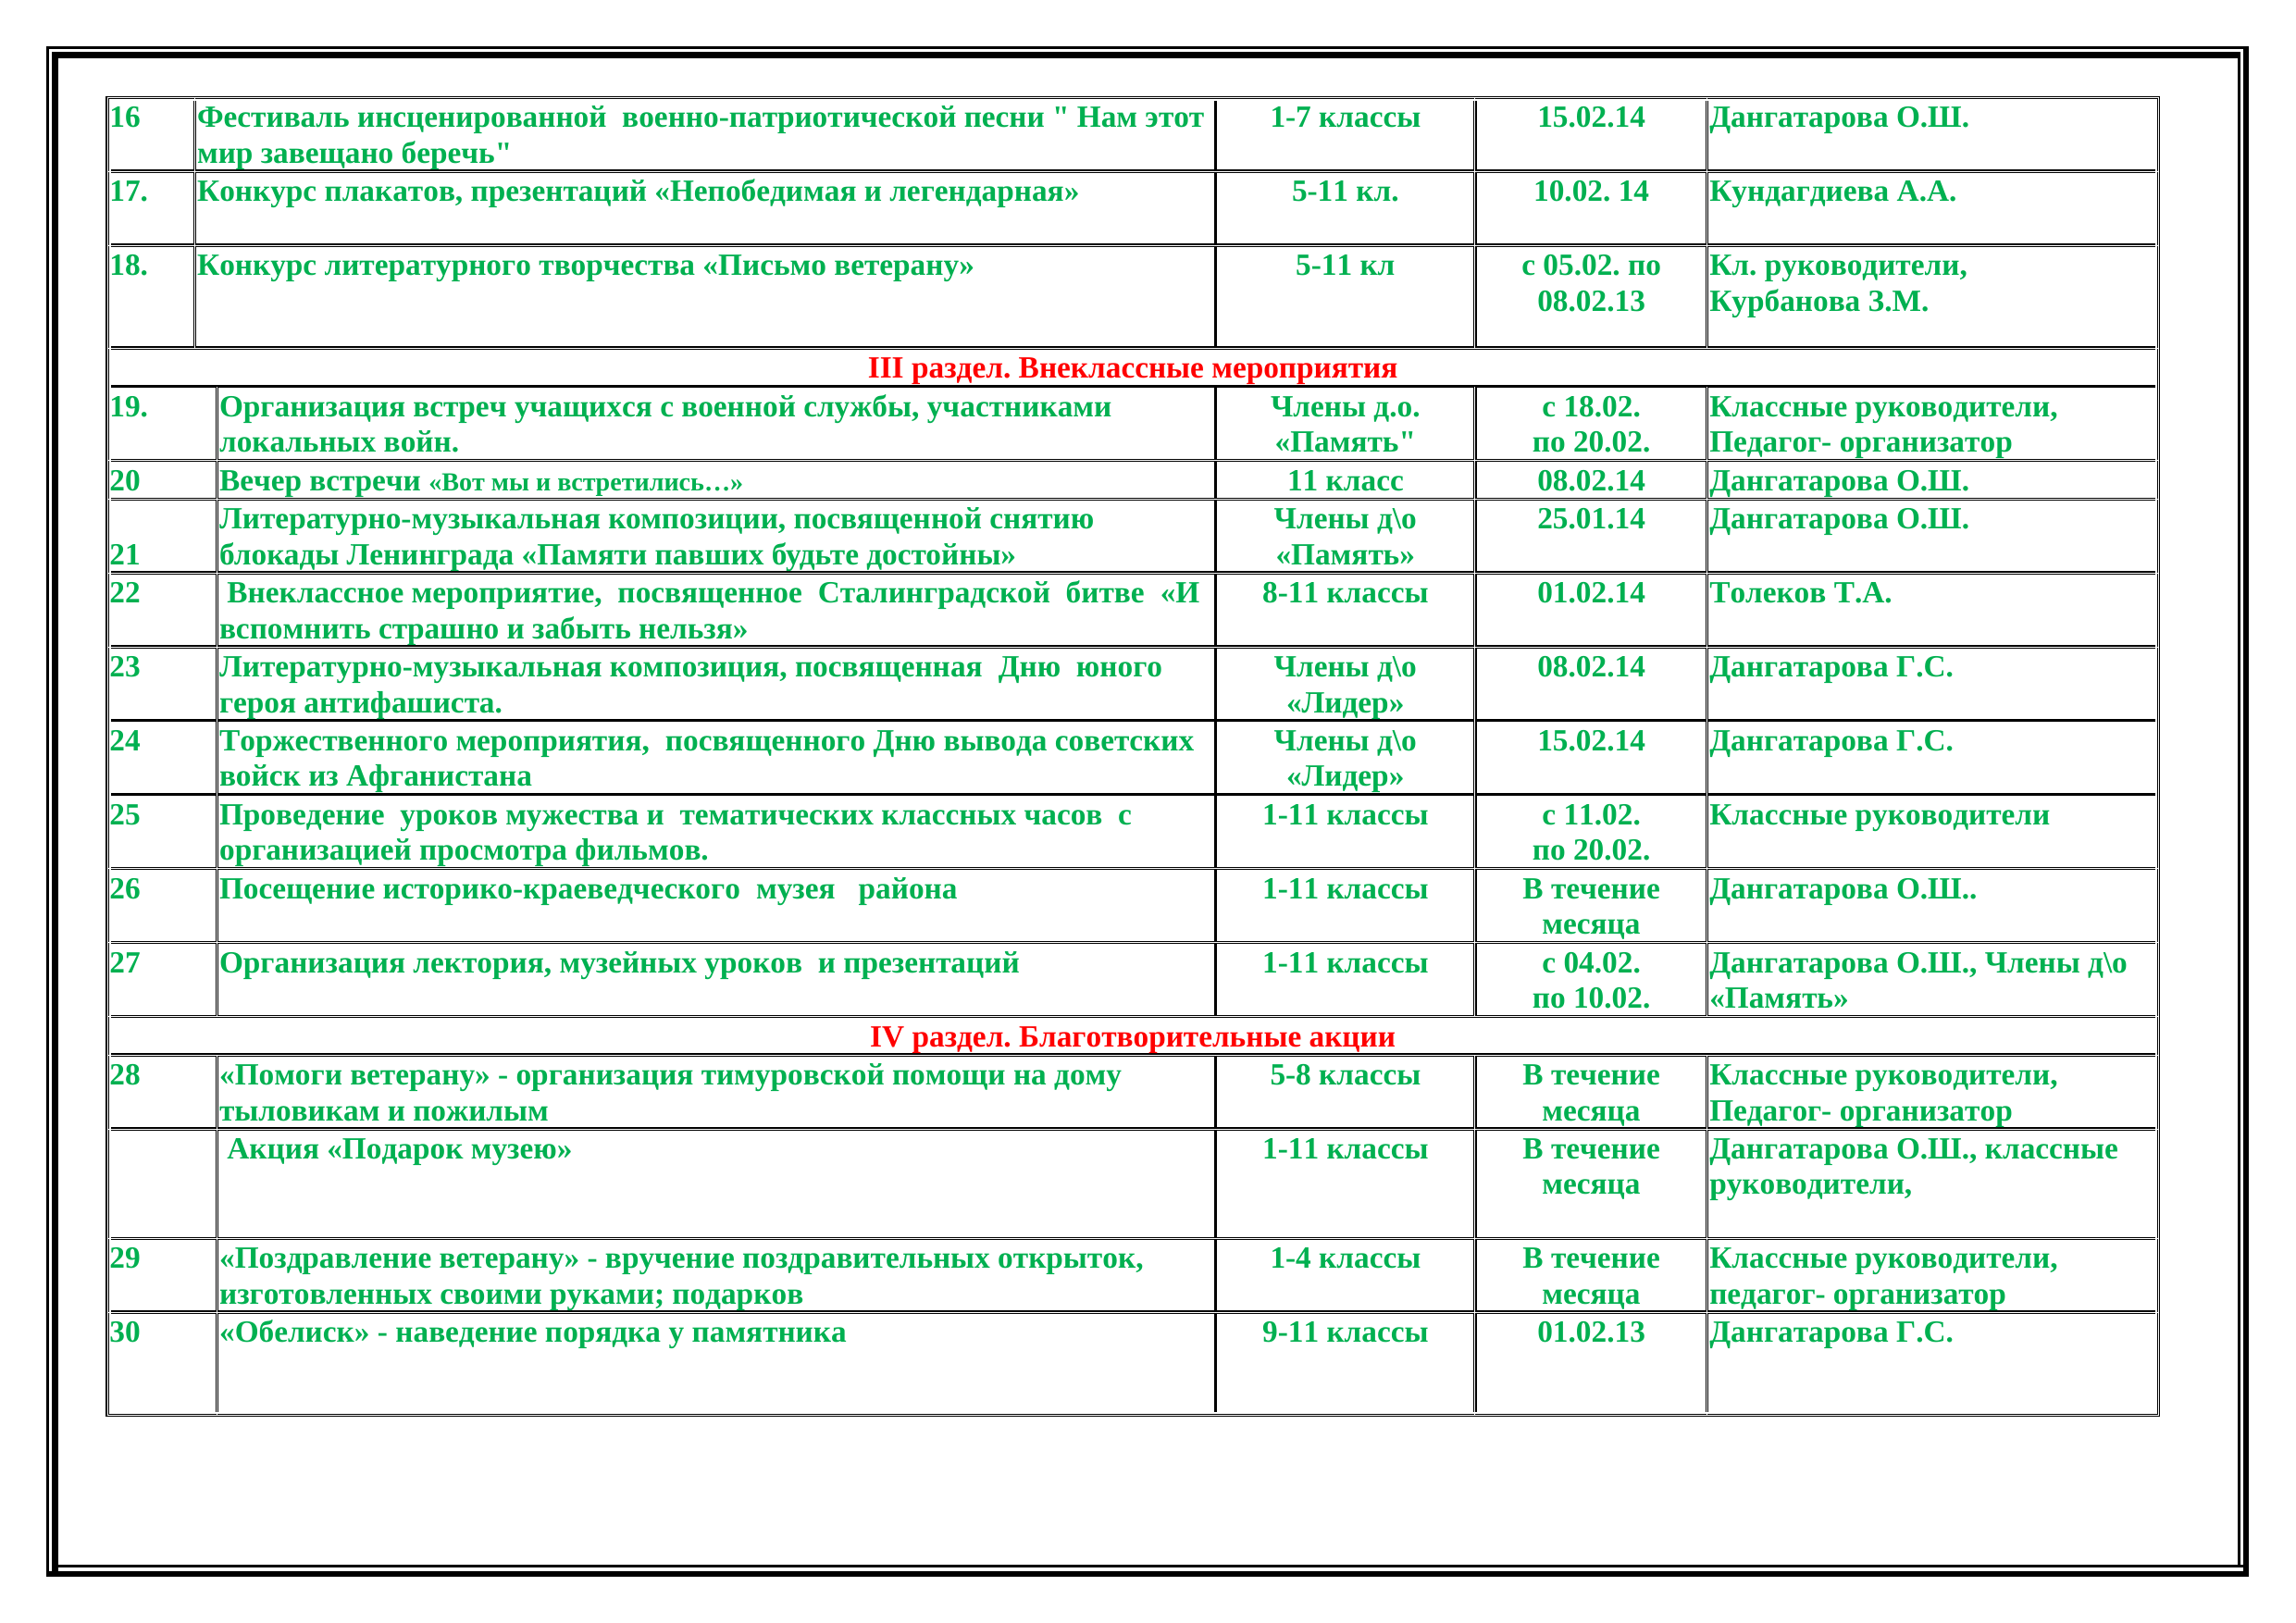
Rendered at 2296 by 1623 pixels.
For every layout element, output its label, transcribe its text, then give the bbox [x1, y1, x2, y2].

table_cell Проведение уроков мужества и тематических классных часов с организацией просмотра фильмов. [218, 796, 1214, 867]
table_cell 08.02.14 [1477, 462, 1706, 497]
table_cell Организация лектория, музейных уроков и презентаций [218, 944, 1214, 1015]
table_cell В течение месяца [1477, 870, 1706, 941]
table_cell 01.02.13 [1475, 1314, 1707, 1413]
table_cell Кл. руководители, Курбанова З.М. [1708, 243, 2157, 346]
table_cell Классные руководители, педагог- организатор [1708, 1236, 2157, 1310]
table_cell Кундагдиева А.А. [1708, 169, 2157, 243]
table_cell Литературно-музыкальная композиция, посвященная Дню юного героя антифашиста. [218, 649, 1214, 719]
table_cell 23 [109, 645, 216, 719]
table_cell с 18.02. по 20.02. [1477, 388, 1706, 459]
table_cell 19. [109, 385, 216, 459]
table_cell Дангатарова О.Ш., Члены д\о «Память» [1707, 941, 2158, 1015]
table_cell 29 [109, 1236, 216, 1310]
table_cell Дангатарова О.Ш.. [1707, 867, 2158, 941]
table_cell 5-11 кл [1217, 247, 1473, 346]
table_cell 5-11 кл. [1217, 173, 1473, 243]
table_cell с 11.02. по 20.02. [1477, 796, 1706, 867]
table_cell 30 [109, 1310, 217, 1413]
table_cell III раздел. Внеклассные мероприятия [109, 346, 2157, 385]
table_cell с 04.02. по 10.02. [1477, 944, 1706, 1015]
table_cell 08.02.14 [1477, 649, 1706, 719]
table_cell В течение месяца [1477, 1240, 1706, 1310]
table_cell IV раздел. Благотворительные акции [107, 1015, 2158, 1053]
table_cell «Поздравление ветерану» - вручение поздравительных открыток, изготовленных своими руками; подарков [218, 1240, 1214, 1310]
table_cell В течение месяца [1477, 1057, 1706, 1127]
table_cell 1-4 классы [1217, 1240, 1473, 1310]
table_cell Конкурс литературного творчества «Письмо ветерану» [196, 247, 1214, 346]
table_cell 27 [107, 941, 217, 1015]
table_cell 1-11 классы [1217, 944, 1473, 1015]
table_cell 1-11 классы [1217, 1131, 1473, 1236]
table_cell 1-7 классы [1215, 97, 1475, 169]
table_cell 24 [109, 719, 216, 793]
table_cell Внеклассное мероприятие, посвященное Сталинградской битве «И вспомнить страшно и забыть нельзя» [756, 575, 1214, 645]
table_cell «Обелиск» - наведение порядка у памятника [217, 1314, 1215, 1413]
table_cell Члены д.о. «Память" [1217, 388, 1473, 459]
table_cell Дангатарова О.Ш. [1707, 99, 2157, 169]
table_cell Посещение историко-краеведческого музея района [218, 870, 1214, 941]
table_cell Дангатарова Г.С. [1707, 1310, 2157, 1413]
table_cell 22 [109, 571, 216, 645]
table_cell [109, 1127, 216, 1236]
table_cell 10.02. 14 [1477, 173, 1706, 243]
table_cell Акция «Подарок музею» [218, 1131, 1214, 1236]
table_cell Вечер встречи «Вот мы и встретились…» [218, 462, 1214, 497]
table_cell с 05.02. по 08.02.13 [1477, 247, 1706, 346]
table_cell 15.02.14 [1475, 99, 1707, 169]
table_cell 11 класс [1217, 462, 1473, 497]
table_cell 25 [109, 793, 216, 867]
table_cell 25.01.14 [1477, 501, 1706, 571]
table_cell 1-11 классы [1217, 870, 1473, 941]
table_cell Члены д\о «Лидер» [1217, 649, 1473, 719]
table_cell Дангатарова Г.С. [1708, 645, 2157, 719]
table_cell 9-11 классы [1215, 1310, 1475, 1413]
table_cell Толеков Т.А. [1708, 571, 2157, 645]
table_cell Члены д\о «Память» [1217, 501, 1473, 571]
table_cell Дангатарова Г.С. [1708, 719, 2157, 793]
table_cell Классные руководители, Педагог- организатор [1708, 385, 2157, 459]
table_cell 21 [109, 498, 216, 571]
table_cell Классные руководители, Педагог- организатор [1708, 1053, 2157, 1127]
table_cell 5-8 классы [1217, 1057, 1473, 1127]
table_cell 17. [109, 169, 193, 243]
table_cell Дангатарова О.Ш. [1707, 459, 2158, 497]
table_cell Литературно-музыкальная композиции, посвященной снятию блокады Ленинграда «Памяти павших будьте достойны» [218, 501, 1214, 571]
table_cell 20 [107, 459, 217, 497]
table_cell Фестиваль инсценированной военно-патриотической песни " Нам этот мир завещано беречь" [195, 99, 1215, 169]
table_cell «Помоги ветерану» - организация тимуровской помощи на дому тыловикам и пожилым [218, 1057, 1214, 1127]
table_cell В течение месяца [1477, 1131, 1706, 1236]
table_cell Дангатарова О.Ш. [1708, 498, 2157, 571]
table_cell 15.02.14 [1477, 722, 1706, 793]
table_cell Конкурс плакатов, презентаций «Непобедимая и легендарная» [196, 173, 1214, 243]
table_cell 26 [107, 867, 217, 941]
table_cell Члены д\о «Лидер» [1217, 722, 1473, 793]
table_cell 16 [109, 99, 195, 169]
table_cell 8-11 классы [1217, 575, 1473, 645]
table_cell Классные руководители [1708, 793, 2157, 867]
table_cell Организация встреч учащихся с военной службы, участниками локальных войн. [218, 388, 1214, 459]
table_cell 28 [109, 1053, 216, 1127]
table_cell Дангатарова О.Ш., классные руководители, [1708, 1127, 2157, 1236]
table_cell 18. [109, 243, 193, 346]
table_cell 01.02.14 [1477, 575, 1706, 645]
table_cell Торжественного мероприятия, посвященного Дню вывода советских войск из Афганистана [218, 722, 1214, 793]
table_cell 1-11 классы [1217, 796, 1473, 867]
